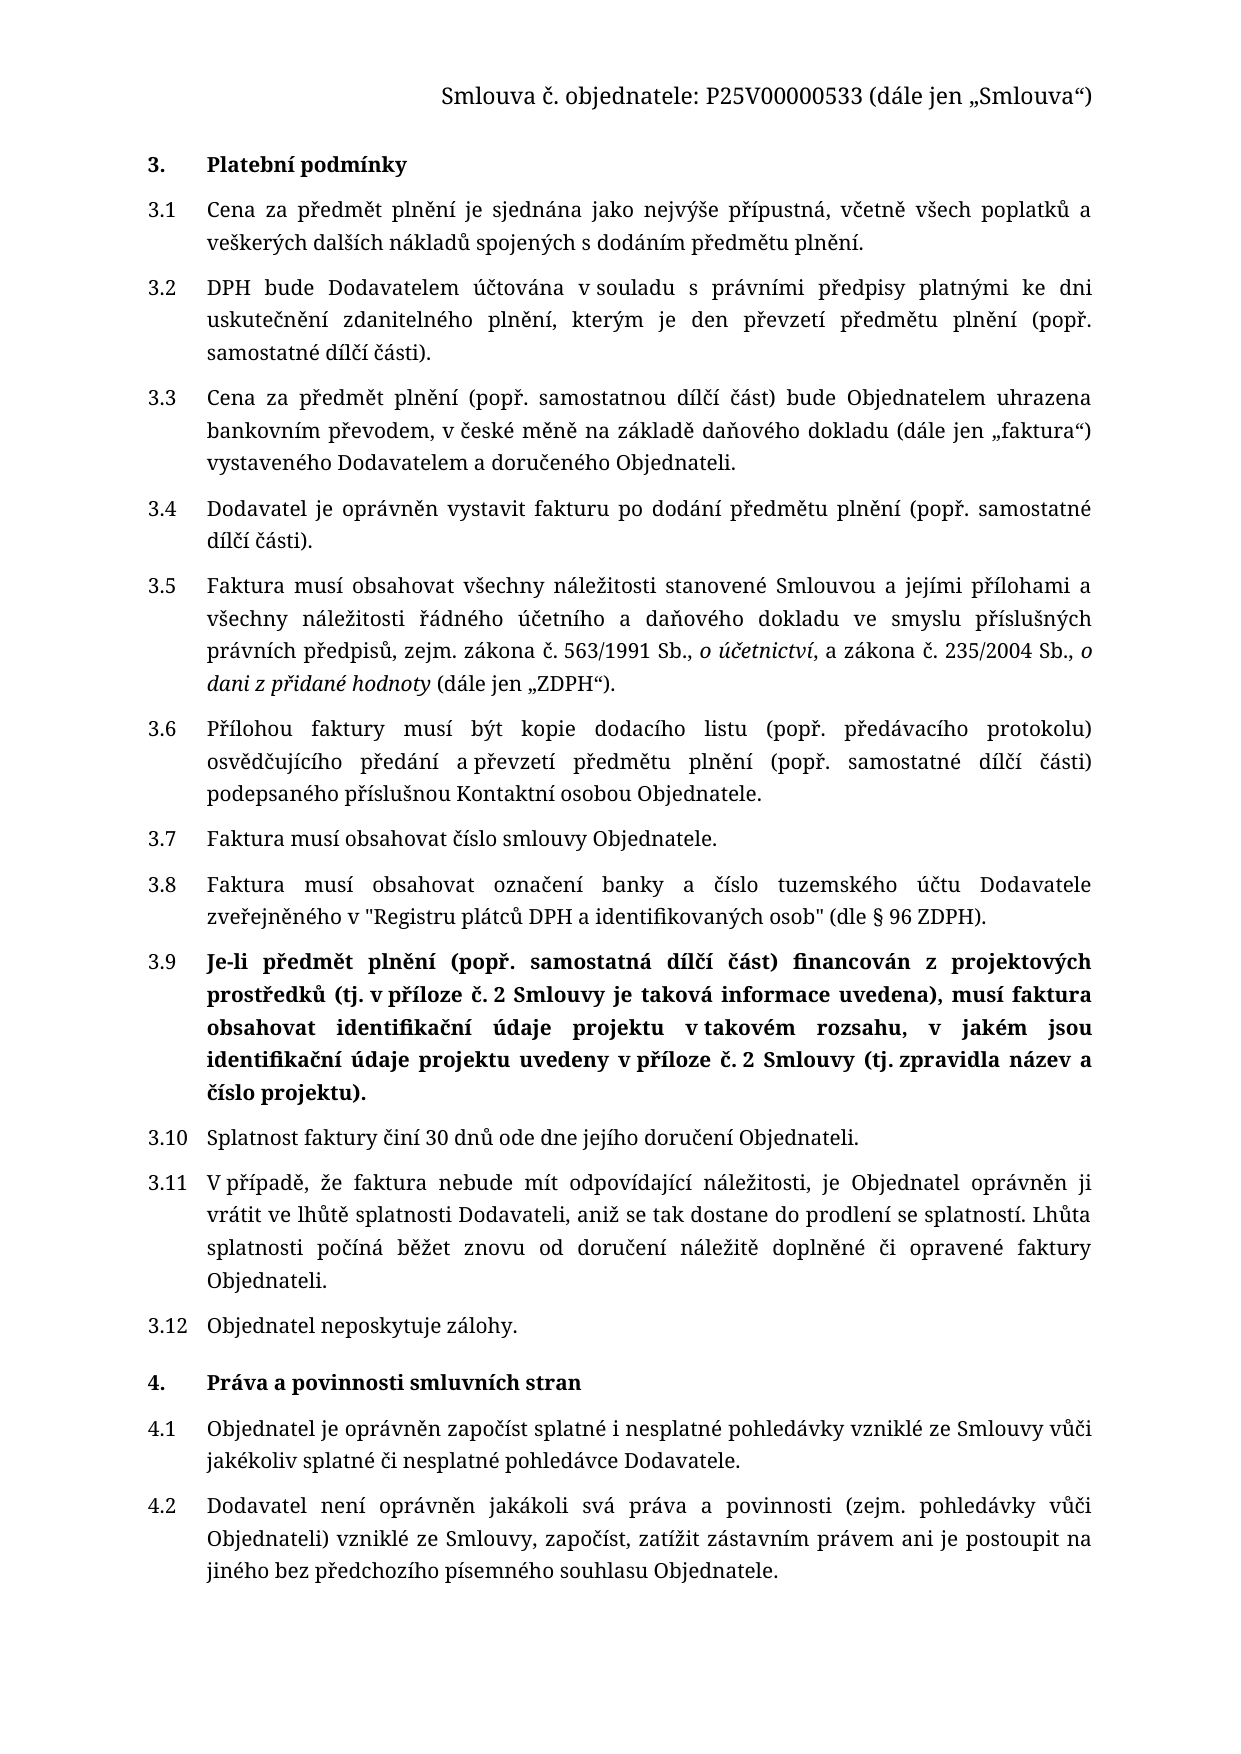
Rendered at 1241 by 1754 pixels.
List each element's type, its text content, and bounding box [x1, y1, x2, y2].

list Dodavatel je oprávněn vystavit fakturu po dodání předmětu plnění (popř. samostatné dílčí části). [148, 494, 1093, 555]
list Objednatel je oprávněn započíst splatné i nesplatné pohledávky vzniklé ze Smlouvy vůči jakékoliv splatné či nesplatné pohledávce Dodavatele. [148, 1414, 1093, 1475]
list Platební podmínky [148, 150, 1093, 179]
list Objednatel neposkytuje zálohy. [148, 1311, 1093, 1339]
list Práva a povinnosti smluvních stran [148, 1368, 1093, 1397]
list V případě, že faktura nebude mít odpovídající náležitosti, je Objednatel oprávněn ji vrátit ve lhůtě splatnosti Dodavateli, aniž se tak dostane do prodlení se splatností. Lhůta splatnosti počíná běžet znovu od doručení náležitě doplněné či opravené faktury Objednateli. [148, 1168, 1093, 1294]
list Faktura musí obsahovat číslo smlouvy Objednatele. [148, 824, 1093, 853]
list Dodavatel není oprávněn jakákoli svá práva a povinnosti (zejm. pohledávky vůči Objednateli) vzniklé ze Smlouvy, započíst, zatížit zástavním právem ani je postoupit na jiného bez předchozího písemného souhlasu Objednatele. [148, 1491, 1093, 1585]
list Splatnost faktury činí 30 dnů ode dne jejího doručení Objednateli. [148, 1123, 1093, 1151]
list Faktura musí obsahovat označení banky a číslo tuzemského účtu Dodavatele zveřejněného v "Registru plátců DPH a identifikovaných osob" (dle § 96 ZDPH). [148, 870, 1093, 931]
list Faktura musí obsahovat všechny náležitosti stanovené Smlouvou a jejími přílohami a všechny náležitosti řádného účetního a daňového dokladu ve smyslu příslušných právních předpisů, zejm. zákona č. 563/1991 Sb., o účetnictví, a zákona č. 235/2004 Sb., o dani z přidané hodnoty (dále jen „ZDPH“). [148, 571, 1093, 698]
list Je-li předmět plnění (popř. samostatná dílčí část) financován z projektových prostředků (tj. v příloze č. 2 Smlouvy je taková informace uvedena), musí faktura obsahovat identifikační údaje projektu v takovém rozsahu, v jakém jsou identifikační údaje projektu uvedeny v příloze č. 2 Smlouvy (tj. zpravidla název a číslo projektu). [148, 947, 1093, 1106]
list DPH bude Dodavatelem účtována v souladu s právními předpisy platnými ke dni uskutečnění zdanitelného plnění, kterým je den převzetí předmětu plnění (popř. samostatné dílčí části). [148, 273, 1093, 367]
list Přílohou faktury musí být kopie dodacího listu (popř. předávacího protokolu) osvědčujícího předání a převzetí předmětu plnění (popř. samostatné dílčí části) podepsaného příslušnou Kontaktní osobou Objednatele. [148, 714, 1093, 808]
list Cena za předmět plnění (popř. samostatnou dílčí část) bude Objednatelem uhrazena bankovním převodem, v české měně na základě daňového dokladu (dále jen „faktura“) vystaveného Dodavatelem a doručeného Objednateli. [148, 383, 1093, 477]
list Cena za předmět plnění je sjednána jako nejvýše přípustná, včetně všech poplatků a veškerých dalších nákladů spojených s dodáním předmětu plnění. [148, 195, 1093, 256]
